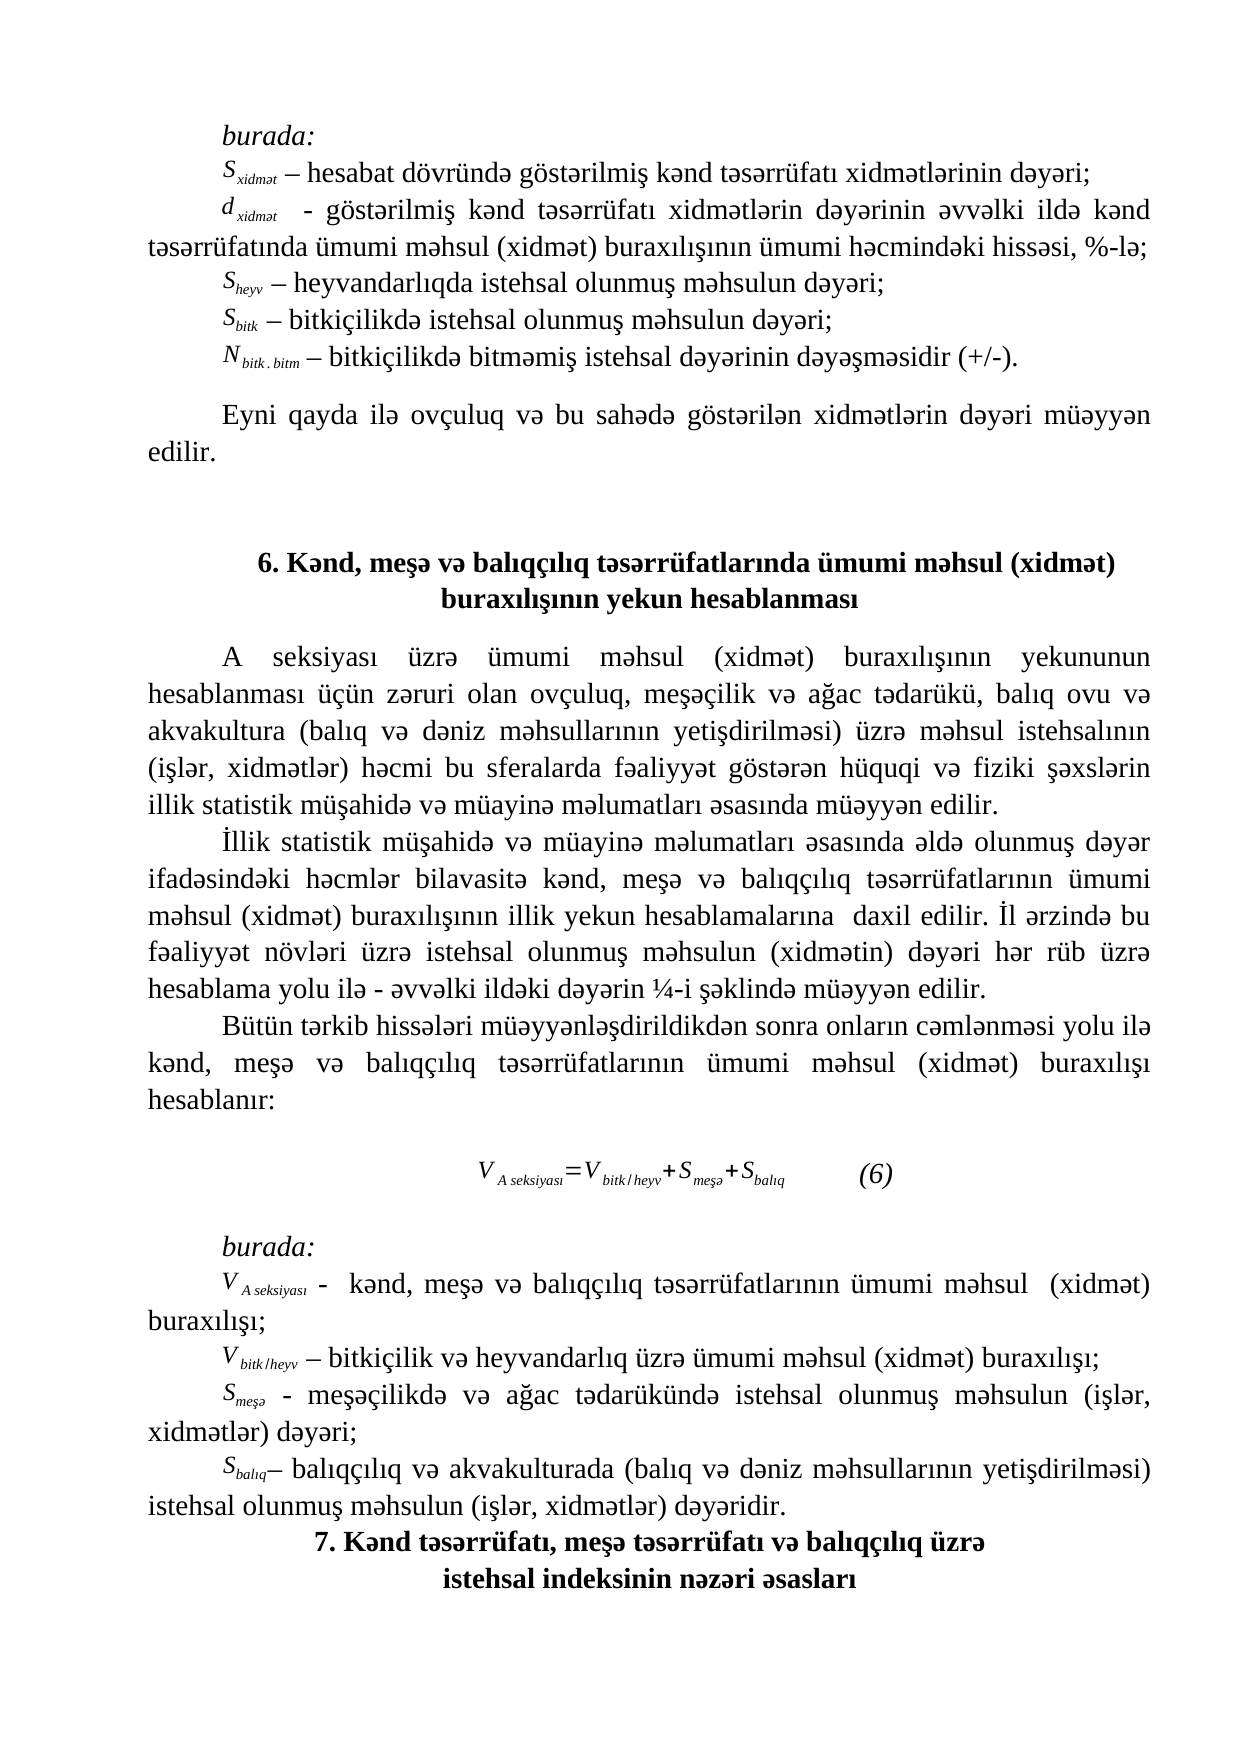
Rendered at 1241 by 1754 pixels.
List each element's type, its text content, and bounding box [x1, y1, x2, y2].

text – bitkiçilik və heyvandarlıq üzrə ümumi məhsul (xidmət) buraxılışı; [148, 1340, 1152, 1374]
text istehsal indeksinin nəzəri əsasları [148, 1561, 1152, 1595]
text İllik statistik müşahidə və müayinə məlumatları əsasında əldə olunmuş dəyər ifadəsindəki həcmlər bilavasitə kənd, meşə və balıqçılıq təsərrüfatlarının ümumi məhsul (xidmət) buraxılışının illik yekun hesablamalarına daxil edilir. İl ərzində bu fəaliyyət növləri üzrə istehsal olunmuş məhsulun (xidmətin) dəyəri hər rüb üzrə hesablama yolu ilə - əvvəlki ildəki dəyərin ¼-i şəklində müəyyən edilir. [148, 824, 1152, 1005]
text – bitkiçilikdə istehsal olunmuş məhsulun dəyəri; [148, 302, 1152, 336]
text A seksiyası üzrə ümumi məhsul (xidmət) buraxılışının yekununun hesablanması üçün zəruri olan ovçuluq, meşəçilik və ağac tədarükü, balıq ovu və akvakultura (balıq və dəniz məhsullarının yetişdirilməsi) üzrə məhsul istehsalının (işlər, xidmətlər) həcmi bu sferalarda fəaliyyət göstərən hüquqi və fiziki şəxslərin illik statistik müşahidə və müayinə məlumatları əsasında müəyyən edilir. [148, 639, 1152, 821]
text 6. Kənd, meşə və balıqçılıq təsərrüfatlarında ümumi məhsul (xidmət) buraxılışının yekun hesablanması [148, 545, 1152, 615]
text Eyni qayda ilə ovçuluq və bu sahədə göstərilən xidmətlərin dəyəri müəyyən edilir. [148, 397, 1152, 468]
text – bitkiçilikdə bitməmiş istehsal dəyərinin dəyəşməsidir (+/-). [148, 339, 1152, 373]
text 7. Kənd təsərrüfatı, meşə təsərrüfatı və balıqçılıq üzrə [148, 1524, 1152, 1558]
text – balıqçılıq və akvakulturada (balıq və dəniz məhsullarının yetişdirilməsi) istehsal olunmuş məhsulun (işlər, xidmətlər) dəyəridir. [148, 1451, 1152, 1521]
text (6) [148, 1156, 1152, 1189]
text Bütün tərkib hissələri müəyyənləşdirildikdən sonra onların cəmlənməsi yolu ilə kənd, meşə və balıqçılıq təsərrüfatlarının ümumi məhsul (xidmət) buraxılışı hesablanır: [148, 1008, 1152, 1116]
text - meşəçilikdə və ağac tədarükündə istehsal olunmuş məhsulun (işlər, xidmətlər) dəyəri; [148, 1377, 1152, 1447]
text – hesabat dövründə göstərilmiş kənd təsərrüfatı xidmətlərinin dəyəri; [148, 155, 1152, 188]
text - göstərilmiş kənd təsərrüfatı xidmətlərin dəyərinin əvvəlki ildə kənd təsərrüfatında ümumi məhsul (xidmət) buraxılışının ümumi həcmindəki hissəsi, %-lə; [148, 192, 1152, 262]
text – heyvandarlıqda istehsal olunmuş məhsulun dəyəri; [148, 266, 1152, 299]
text - kənd, meşə və balıqçılıq təsərrüfatlarının ümumi məhsul (xidmət) buraxılışı; [148, 1266, 1152, 1337]
text burada: [148, 1229, 1152, 1263]
text burada: [148, 118, 1152, 152]
